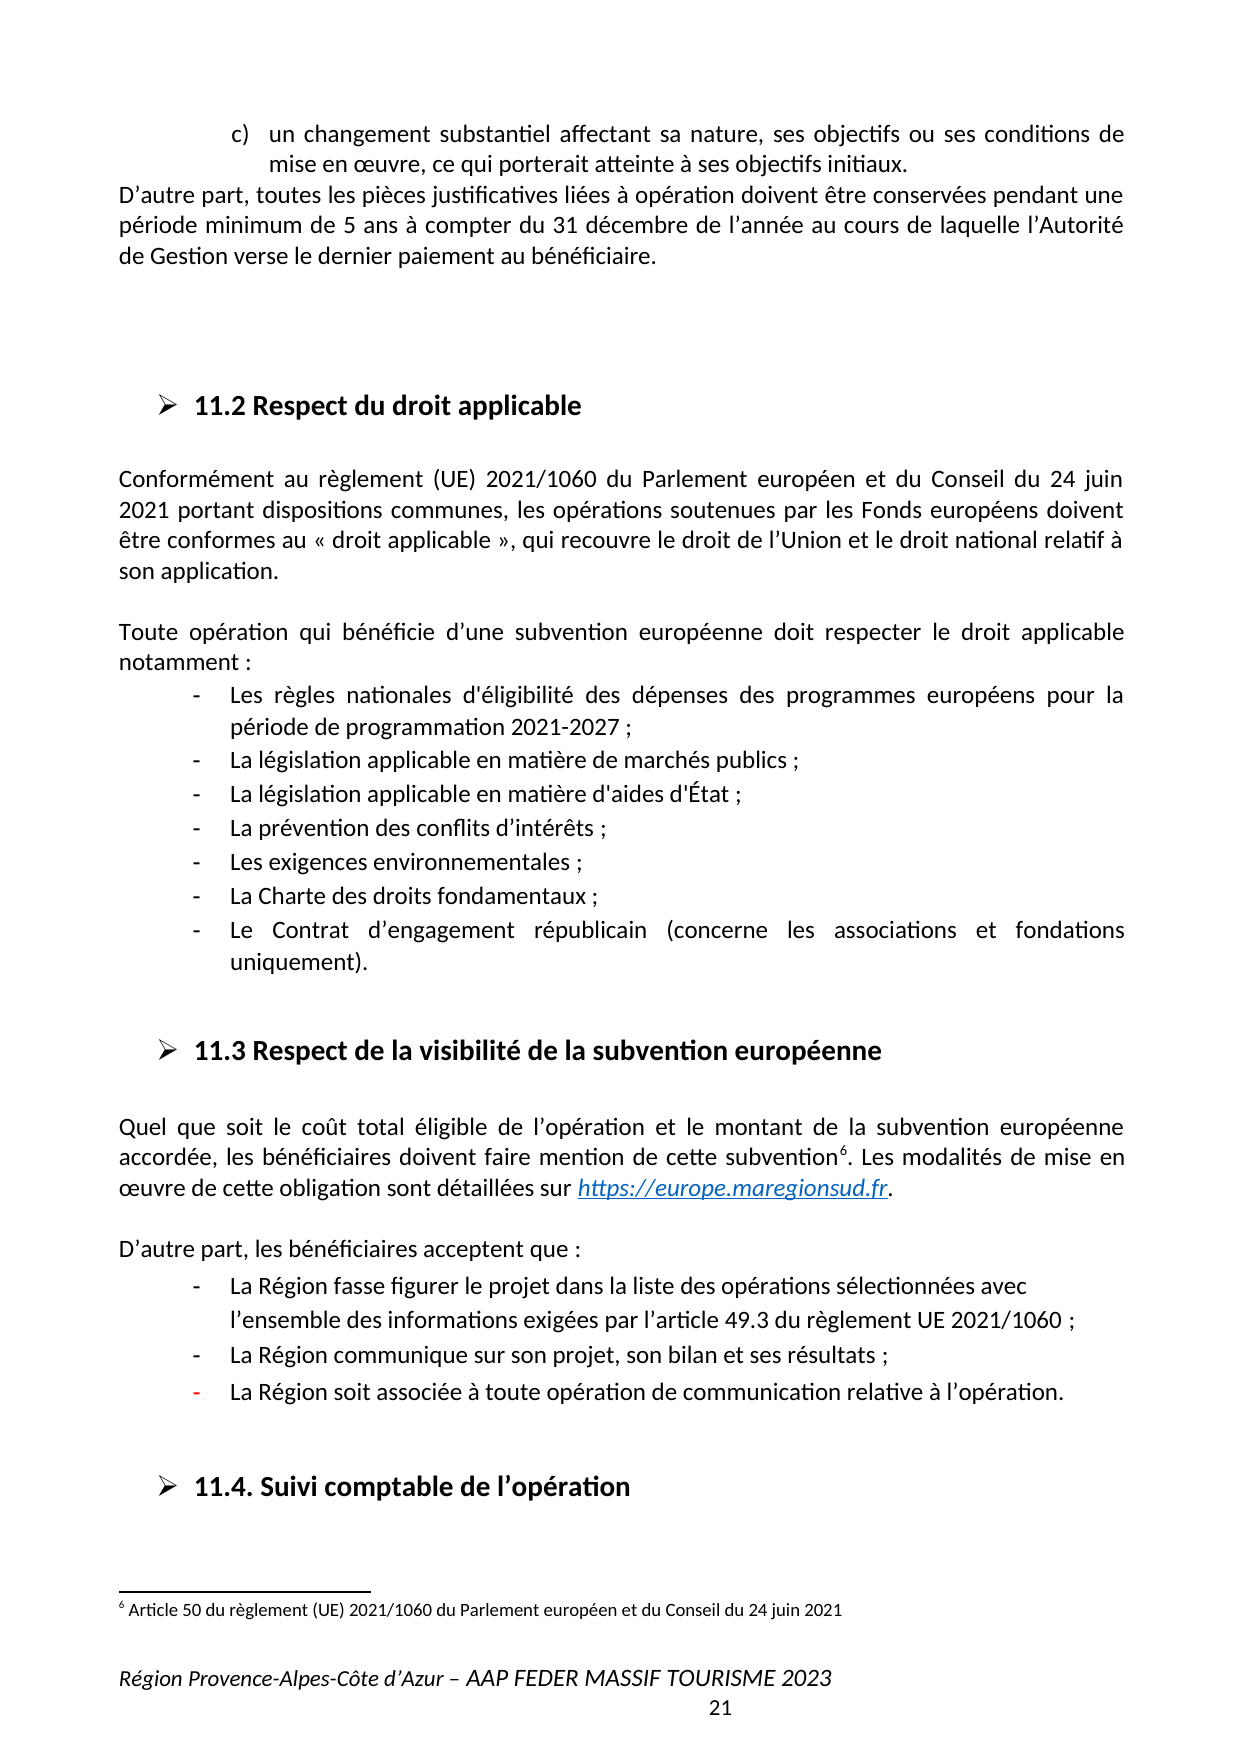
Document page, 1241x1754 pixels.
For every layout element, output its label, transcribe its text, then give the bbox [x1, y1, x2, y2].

subtitle 11.4. Suivi comptable de l’opération [156, 1468, 1126, 1504]
list La législation applicable en matière d'aides d'État ; [192, 776, 1126, 810]
list La Charte des droits fondamentaux ; [192, 878, 1126, 912]
list La prévention des conflits d’intérêts ; [192, 810, 1126, 844]
list La Région soit associée à toute opération de communication relative à l’opération. [192, 1374, 1126, 1408]
text Quel que soit le coût total éligible de l’opération et le montant de la subvention européenne accordée, les bénéficiaires doivent faire mention de cette subvention. Les modalités de mise en œuvre de cette obligation sont détaillées sur https://europe.maregionsud.fr. [119, 1111, 1126, 1202]
list Le Contrat d’engagement républicain (concerne les associations et fondations uniquement). [192, 912, 1126, 977]
list La Région fasse figurer le projet dans la liste des opérations sélectionnées avec l’ensemble des informations exigées par l’article 49.3 du règlement UE 2021/1060 ; [192, 1268, 1126, 1334]
list Les règles nationales d'éligibilité des dépenses des programmes européens pour la période de programmation 2021-2027 ; [192, 677, 1126, 742]
text Toute opération qui bénéficie d’une subvention européenne doit respecter le droit applicable notamment : [119, 616, 1126, 677]
list Les exigences environnementales ; [192, 844, 1126, 878]
subtitle 11.2 Respect du droit applicable [156, 387, 1126, 423]
text D’autre part, toutes les pièces justificatives liées à opération doivent être conservées pendant une période minimum de 5 ans à compter du 31 décembre de l’année au cours de laquelle l’Autorité de Gestion verse le dernier paiement au bénéficiaire. [119, 179, 1126, 271]
list La Région communique sur son projet, son bilan et ses résultats ; [192, 1337, 1126, 1371]
text Conformément au règlement (UE) 2021/1060 du Parlement européen et du Conseil du 24 juin 2021 portant dispositions communes, les opérations soutenues par les Fonds européens doivent être conformes au « droit applicable », qui recouvre le droit de l’Union et le droit national relatif à son application. [119, 463, 1126, 586]
text D’autre part, les bénéficiaires acceptent que : [119, 1233, 1126, 1263]
list La législation applicable en matière de marchés publics ; [192, 742, 1126, 776]
subtitle 11.3 Respect de la visibilité de la subvention européenne [156, 1032, 1126, 1068]
list un changement substantiel affectant sa nature, ses objectifs ou ses conditions de mise en œuvre, ce qui porterait atteinte à ses objectifs initiaux. [231, 118, 1126, 179]
